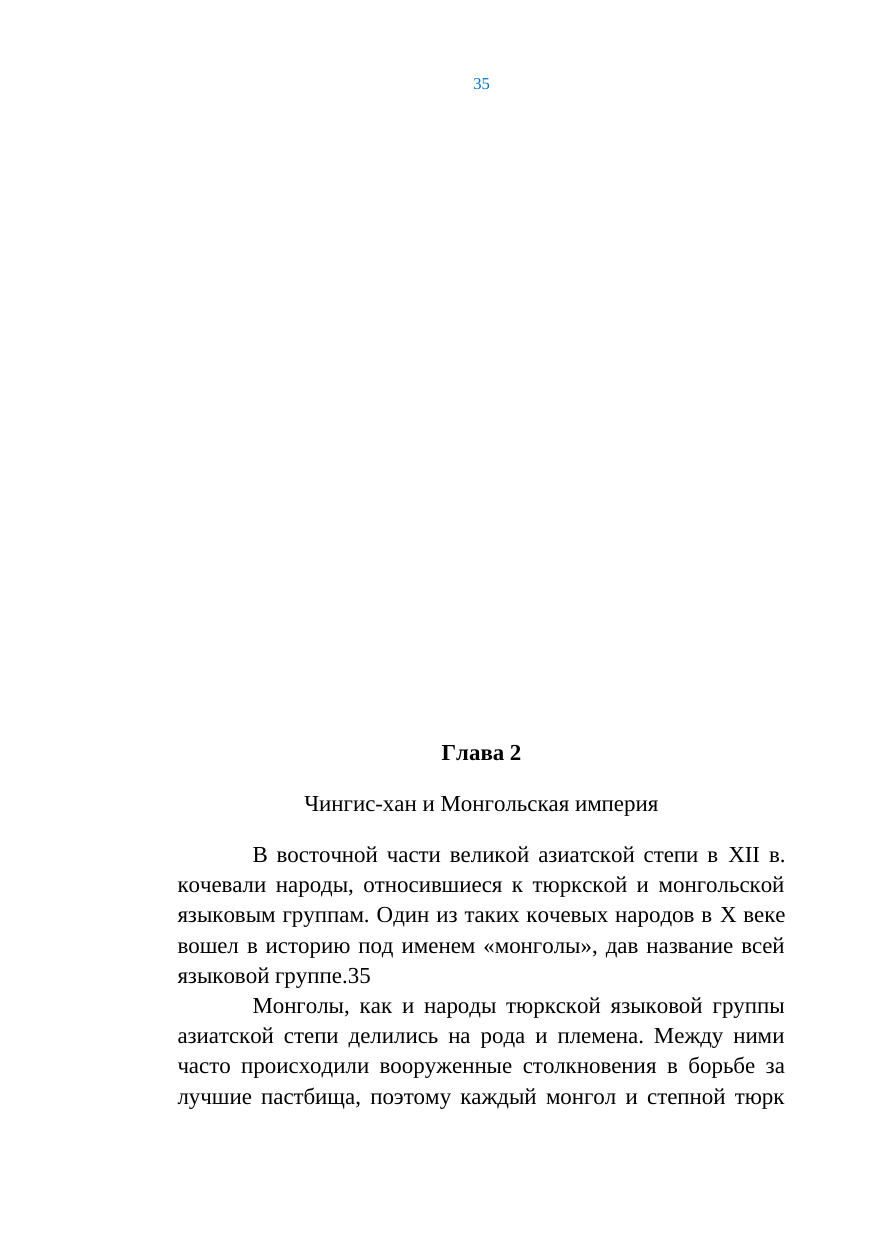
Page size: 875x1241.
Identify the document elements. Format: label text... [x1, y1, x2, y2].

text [177, 992, 786, 1109]
text В восточной части великой азиатской степи в XII в. кочевали народы, относившиеся к тюркской и монгольской языковым группам. Один из таких кочевых народов в X веке вошел в историю под именем «монголы», дав название всей языковой группе.4 [177, 841, 786, 988]
text Глава 2 [177, 739, 786, 765]
text Чингис-хан и Монгольская империя [177, 790, 786, 816]
